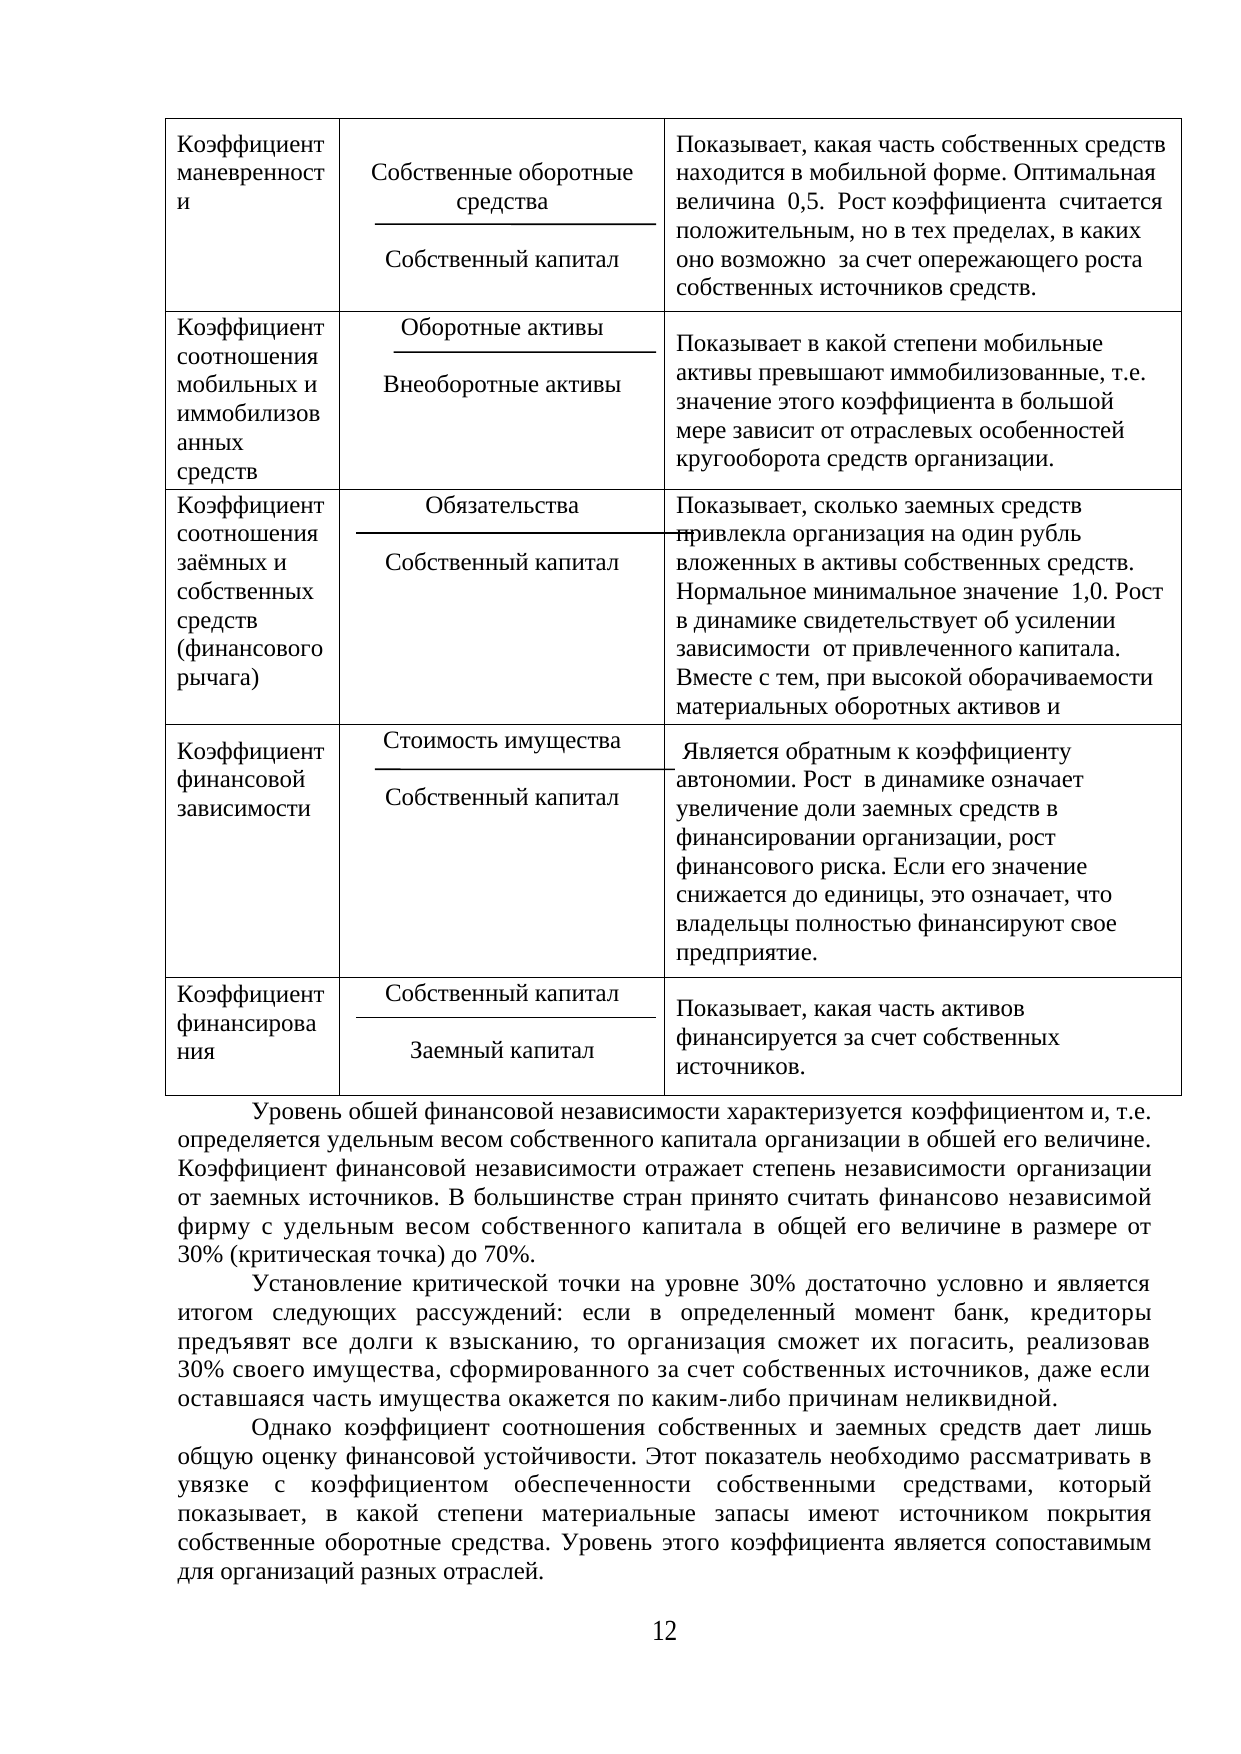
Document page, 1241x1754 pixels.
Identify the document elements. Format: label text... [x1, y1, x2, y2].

text Однако коэффициент соотношения собственных и заемных средств дает лишь общую оценку финансовой устойчивости. Этот показатель необходимо рассматривать в увязке с коэффициентом обеспеченности собственными средствами, который показывает, в какой степени материальные запасы имеют источником покрытия собственные оборотные средства. Уровень этого коэффициента является сопоставимым для организаций разных отраслей. [177, 1412, 1152, 1584]
table_cell Стоимость имущества Собственный капитал [340, 725, 664, 977]
text Установление критической точки на уровне 30% достаточно условно и является итогом следующих рассуждений: если в определенный момент банк, кредиторы предъявят все долги к взысканию, то организация сможет их погасить, реализовав 30% своего имущества, сформированного за счет собственных источников, даже если оставшаяся часть имущества окажется по каким-либо причинам неликвидной. [177, 1268, 1152, 1412]
table_cell Показывает, сколько заемных средств привлекла организация на один рубль вложенных в активы собственных средств. Нормальное минимальное значение 1,0. Рост в динамике свидетельствует об усилении зависимости от привлеченного капитала. Вместе с тем, при высокой оборачиваемости материальных оборотных активов и дебиторской задолженности этот коэффициент может значительно превышать 1. [665, 490, 1181, 724]
table_cell Коэффициент финансовой зависимости [166, 725, 339, 977]
table_cell Является обратным к коэффициенту автономии. Рост в динамике означает увеличение доли заемных средств в финансировании организации, рост финансового риска. Если его значение снижается до единицы, это означает, что владельцы полностью финансируют свое предприятие. [665, 725, 1181, 977]
table_cell Показывает в какой степени мобильные активы превышают иммобилизованные, т.е. значение этого коэффициента в большой мере зависит от отраслевых особенностей кругооборота средств организации. [665, 312, 1181, 489]
table_cell Коэффициент соотношения заёмных и собственных средств (финансового рычага) [166, 490, 339, 724]
table_cell Коэффициент финансирования [166, 978, 339, 1095]
text Уровень обшей финансовой независимости характеризуется коэффициентом и, т.е. определяется удельным весом собственного капитала организации в обшей его величине. Коэффициент финансовой независимости отражает степень независимости организации от заемных источников. В большинстве стран принято считать финансово независимой фирму с удельным весом собственного капитала в общей его величине в размере от 30% (критическая точка) до 70%. [177, 1096, 1152, 1268]
table_cell Обязательства Собственный капитал [340, 490, 664, 724]
table_cell Собственные оборотные средства Собственный капитал [340, 119, 664, 311]
table_cell Собственный капитал Заемный капитал [340, 978, 664, 1095]
table_cell Оборотные активы Внеоборотные активы [340, 312, 664, 489]
table_cell Коэффициент маневренности [166, 119, 339, 311]
table_cell Показывает, какая часть собственных средств находится в мобильной форме. Оптимальная величина 0,5. Рост коэффициента считается положительным, но в тех пределах, в каких оно возможно за счет опережающего роста собственных источников средств. [665, 119, 1181, 311]
table_cell Показывает, какая часть активов финансируется за счет собственных источников. [665, 978, 1181, 1095]
table_cell Коэффициент соотношения мобильных и иммобилизованных средств [166, 312, 339, 489]
